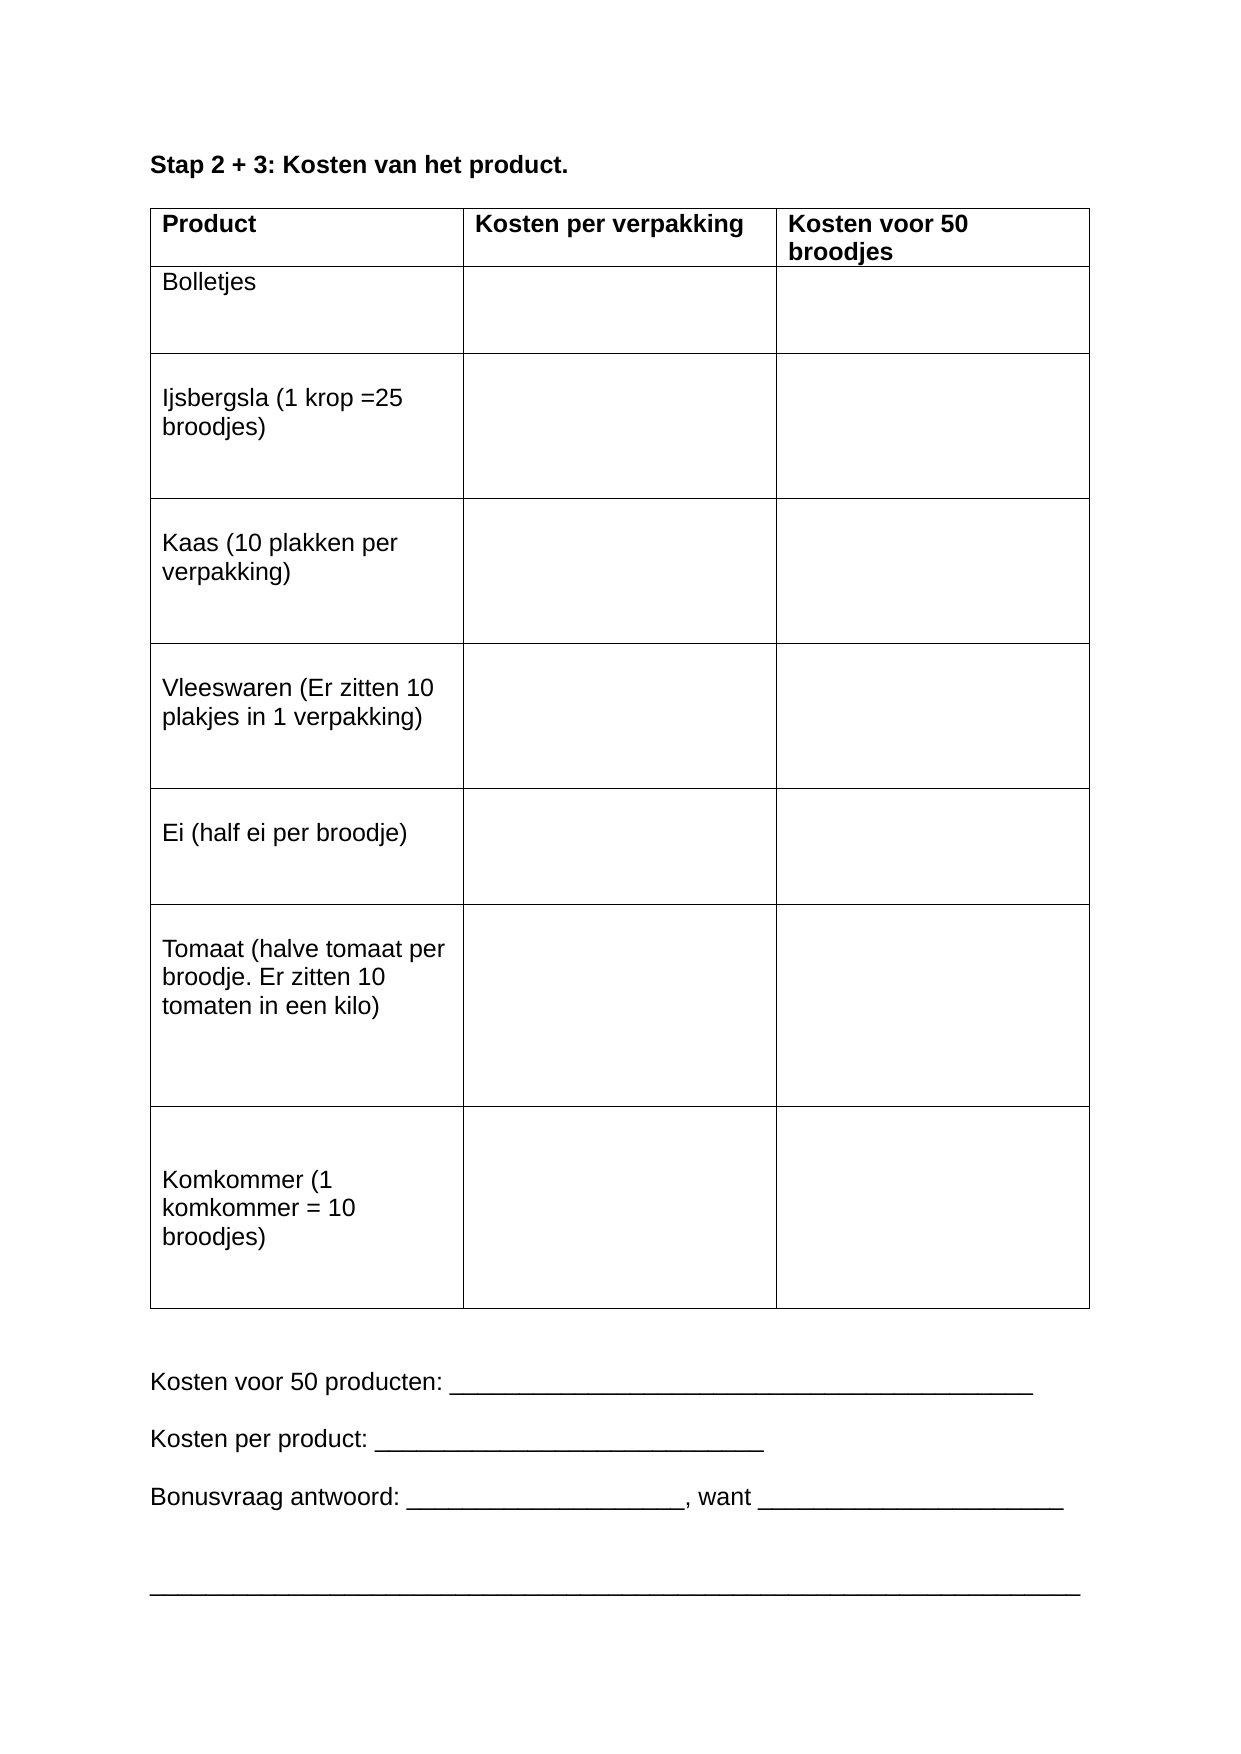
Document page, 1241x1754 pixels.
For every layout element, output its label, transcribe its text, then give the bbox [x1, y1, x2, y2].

table_cell Vleeswaren (Er zitten 10 plakjes in 1 verpakking) [151, 644, 463, 788]
table_cell Komkommer (1 komkommer = 10 broodjes) [151, 1107, 463, 1308]
table_cell [464, 267, 776, 353]
table_cell Kaas (10 plakken per verpakking) [151, 499, 463, 643]
table_cell Bolletjes [151, 267, 463, 353]
table_header Kosten per verpakking [464, 209, 776, 266]
table_cell [777, 644, 1089, 788]
table_cell [464, 354, 776, 498]
table_cell [464, 905, 776, 1106]
table_cell [464, 499, 776, 643]
text Stap 2 + 3: Kosten van het product. [150, 150, 1090, 179]
text Kosten per product: ____________________________ [150, 1424, 1090, 1453]
table_cell [464, 644, 776, 788]
table_cell Tomaat (halve tomaat per broodje. Er zitten 10 tomaten in een kilo) [151, 905, 463, 1106]
table_header Product [151, 209, 463, 266]
table_cell Ei (half ei per broodje) [151, 789, 463, 904]
table_cell [464, 789, 776, 904]
table_cell [777, 789, 1089, 904]
table_cell Ijsbergsla (1 krop =25 broodjes) [151, 354, 463, 498]
table_cell [777, 354, 1089, 498]
table_cell [777, 267, 1089, 353]
table_cell [777, 499, 1089, 643]
text Bonusvraag antwoord: ____________________, want ______________________ [150, 1482, 1090, 1511]
table_cell [464, 1107, 776, 1308]
text Kosten voor 50 producten: __________________________________________ [150, 1367, 1090, 1396]
table_cell [777, 905, 1089, 1106]
table_header Kosten voor 50 broodjes [777, 209, 1089, 266]
text ___________________________________________________________________ [150, 1568, 1090, 1597]
table_cell [777, 1107, 1089, 1308]
